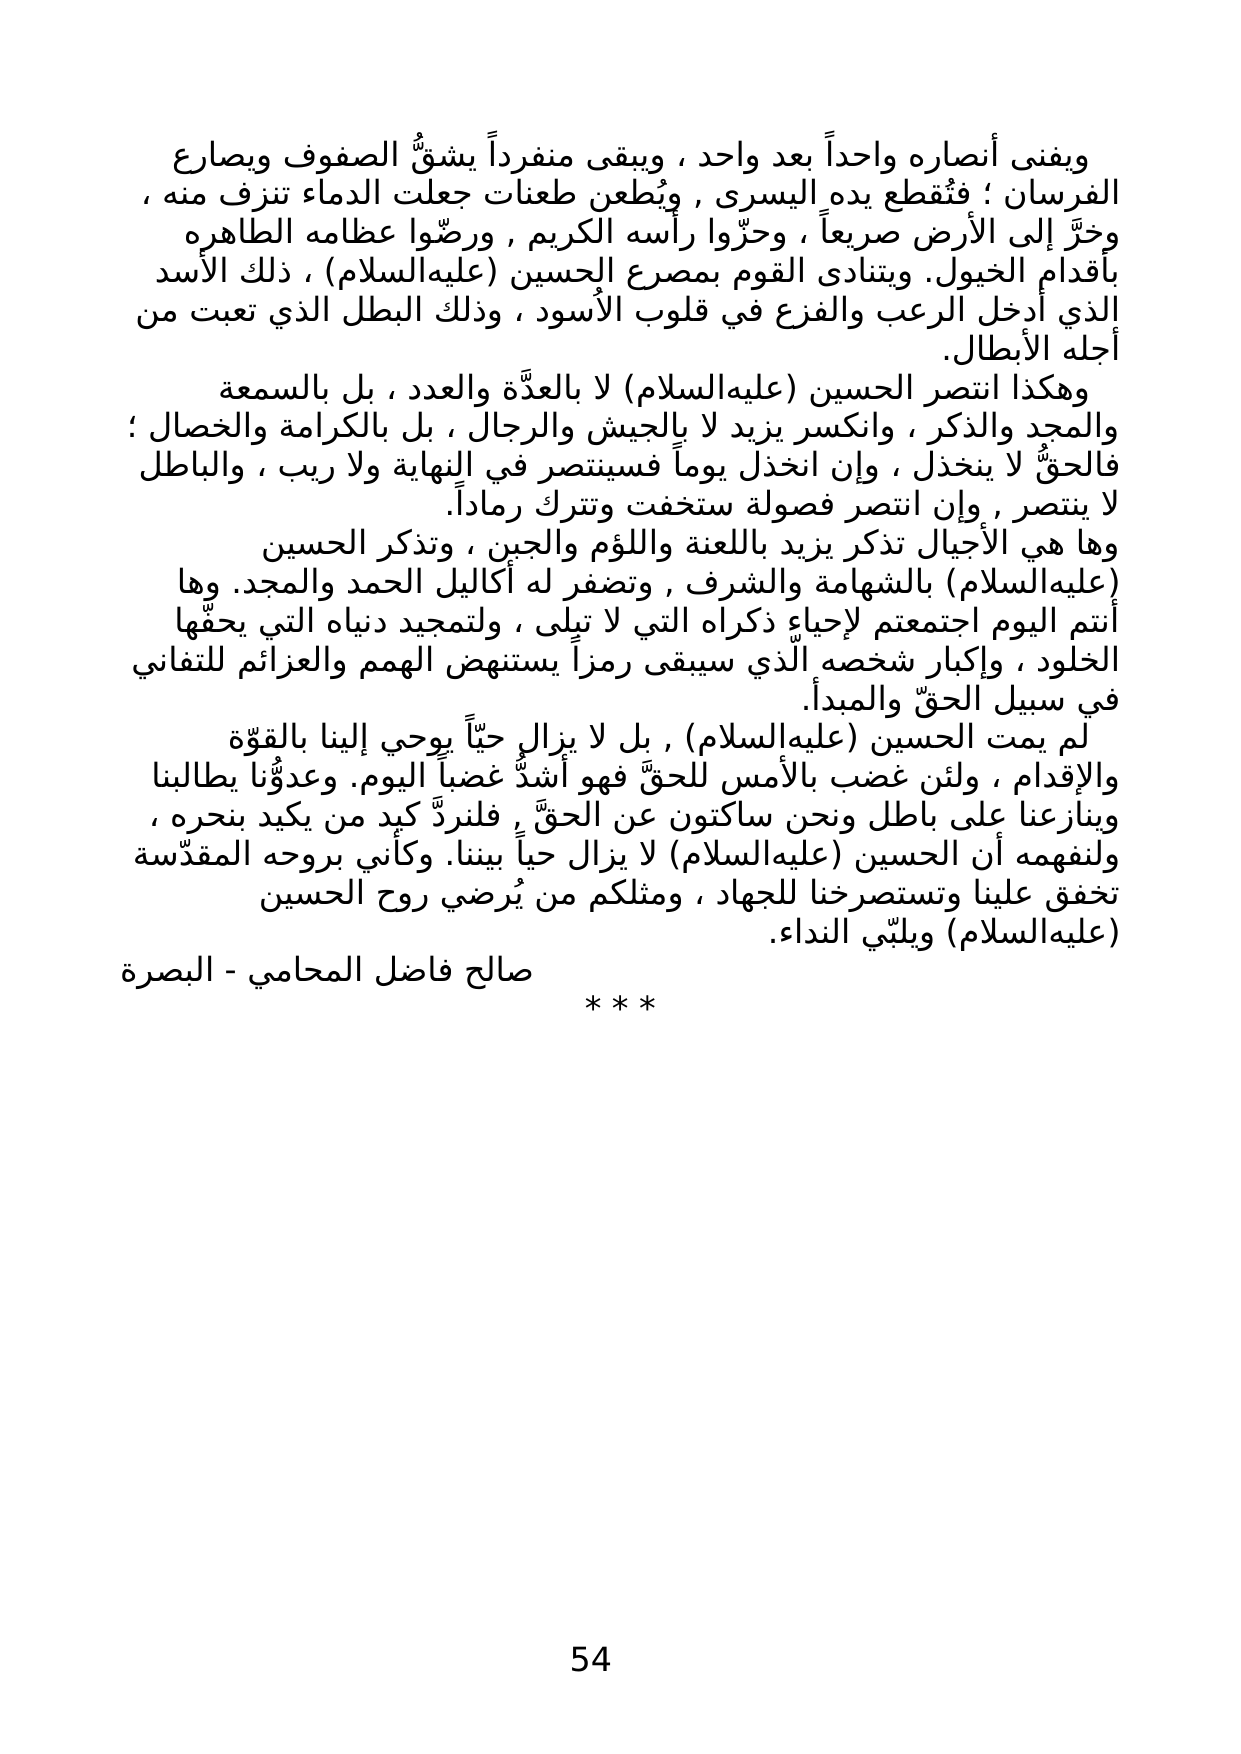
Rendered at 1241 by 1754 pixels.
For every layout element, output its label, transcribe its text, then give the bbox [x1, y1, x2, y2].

text صالح فاضل المحامي - البصرة [120, 951, 1120, 990]
text * * * [120, 990, 1120, 1029]
text لم يمت الحسين (عليه‌السلام) , بل لا يزال حيّاً يوحي إلينا بالقوّة والإقدام ، ولئن غضب بالأمس للحقَّ فهو أشدُّ غضباً اليوم. وعدوُّنا يطالبنا وينازعنا على باطل ونحن ساكتون عن الحقَّ , فلنردَّ كيد من يكيد بنحره ، ولنفهمه أن الحسين (عليه‌السلام) لا يزال حياً بيننا. وكأني بروحه المقدّسة تخفق علينا وتستصرخنا للجهاد ، ومثلكم من يُرضي روح الحسين (عليه‌السلام) ويلبّي النداء. [120, 718, 1120, 951]
text ويفنى أنصاره واحداً بعد واحد ، ويبقى منفرداً يشقُّ الصفوف ويصارع الفرسان ؛ فتُقطع يده اليسرى , ويُطعن طعنات جعلت الدماء تنزف منه ، وخرَّ إلى الأرض صريعاً ، وحزّوا رأسه الكريم , ورضّوا عظامه الطاهره بأقدام الخيول. ويتنادى القوم بمصرع الحسين (عليه‌السلام) ، ذلك الأسد الذي أدخل الرعب والفزع في قلوب الاُسود ، وذلك البطل الذي تعبت من أجله الأبطال. [120, 135, 1120, 368]
text وهكذا انتصر الحسين (عليه‌السلام) لا بالعدَّة والعدد ، بل بالسمعة والمجد والذكر ، وانكسر يزيد لا بالجيش والرجال ، بل بالكرامة والخصال ؛ فالحقُّ لا ينخذل ، وإن انخذل يوماً فسينتصر في النهاية ولا ريب ، والباطل لا ينتصر , وإن انتصر فصولة ستخفت وتترك رماداً. وها هي الأجيال تذكر يزيد باللعنة واللؤم والجبن ، وتذكر الحسين (عليه‌السلام) بالشهامة والشرف , وتضفر له أكاليل الحمد والمجد. وها أنتم اليوم اجتمعتم لإحياء ذكراه التي لا تبلى ، ولتمجيد دنياه التي يحفّها الخلود ، وإكبار شخصه الّذي سيبقى رمزاً يستنهض الهمم والعزائم للتفاني في سبيل الحقّ والمبدأ. [120, 368, 1120, 718]
